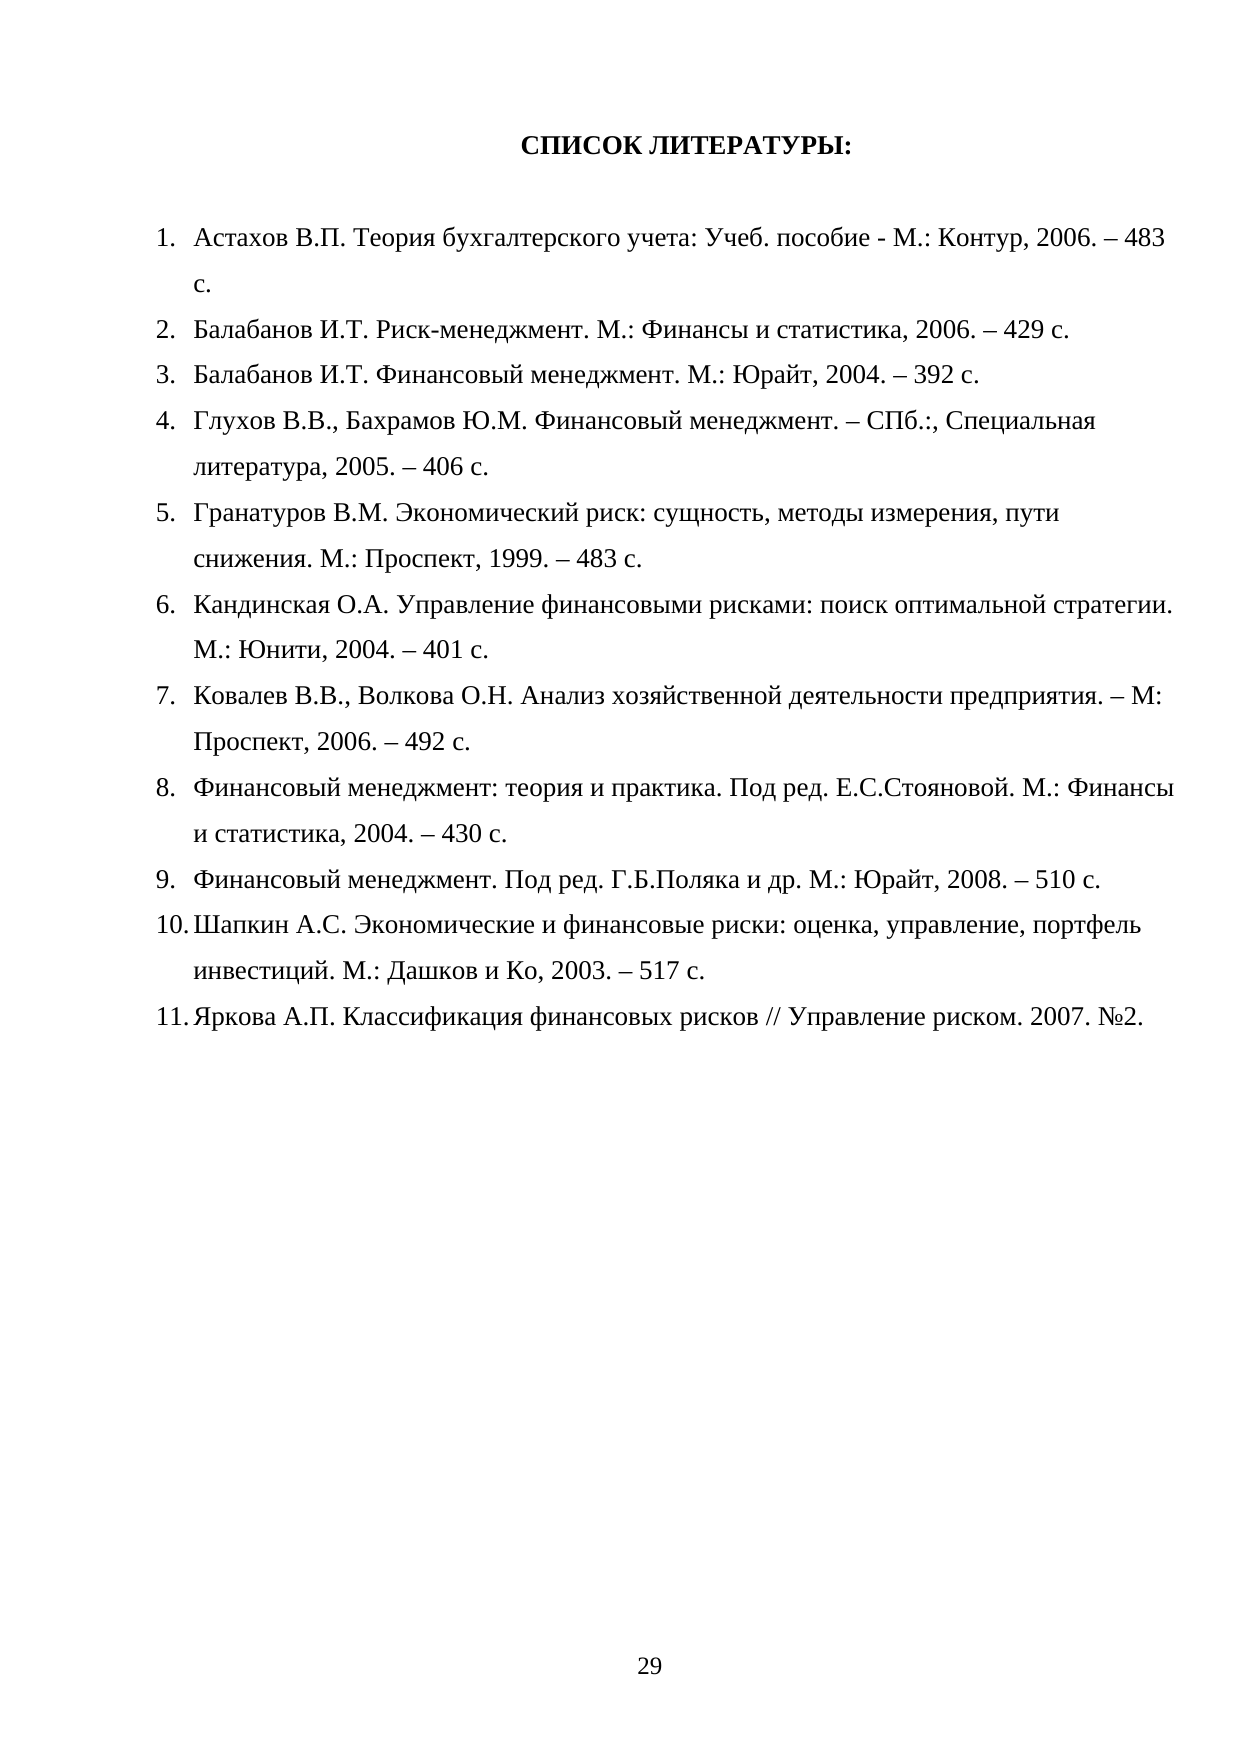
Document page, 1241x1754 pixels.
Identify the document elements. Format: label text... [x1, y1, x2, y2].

list Гранатуров В.М. Экономический риск: сущность, методы измерения, пути снижения. М.: Проспект, 1999. – 483 с. [156, 485, 1181, 576]
list Балабанов И.Т. Финансовый менеджмент. М.: Юрайт, 2004. – 392 с. [156, 347, 1181, 393]
list Кандинская О.А. Управление финансовыми рисками: поиск оптимальной стратегии. М.: Юнити, 2004. – 401 с. [156, 576, 1181, 668]
list Финансовый менеджмент: теория и практика. Под ред. Е.С.Стояновой. М.: Финансы и статистика, 2004. – 430 с. [156, 760, 1181, 851]
list Яркова А.П. Классификация финансовых рисков // Управление риском. 2007. №2. [156, 989, 1181, 1035]
list Астахов В.П. Теория бухгалтерского учета: Учеб. пособие - М.: Контур, 2006. – 483 с. [156, 210, 1181, 301]
list Глухов В.В., Бахрамов Ю.М. Финансовый менеджмент. – СПб.:, Специальная литература, 2005. – 406 с. [156, 393, 1181, 485]
list Ковалев В.В., Волкова О.Н. Анализ хозяйственной деятельности предприятия. – М: Проспект, 2006. – 492 с. [156, 668, 1181, 760]
text Список литературы: [118, 118, 1181, 164]
list Финансовый менеджмент. Под ред. Г.Б.Поляка и др. М.: Юрайт, 2008. – 510 с. [156, 851, 1181, 897]
list Шапкин А.С. Экономические и финансовые риски: оценка, управление, портфель инвестиций. М.: Дашков и Ко, 2003. – 517 с. [156, 897, 1181, 989]
list Балабанов И.Т. Риск-менеджмент. М.: Финансы и статистика, 2006. – 429 с. [156, 301, 1181, 347]
